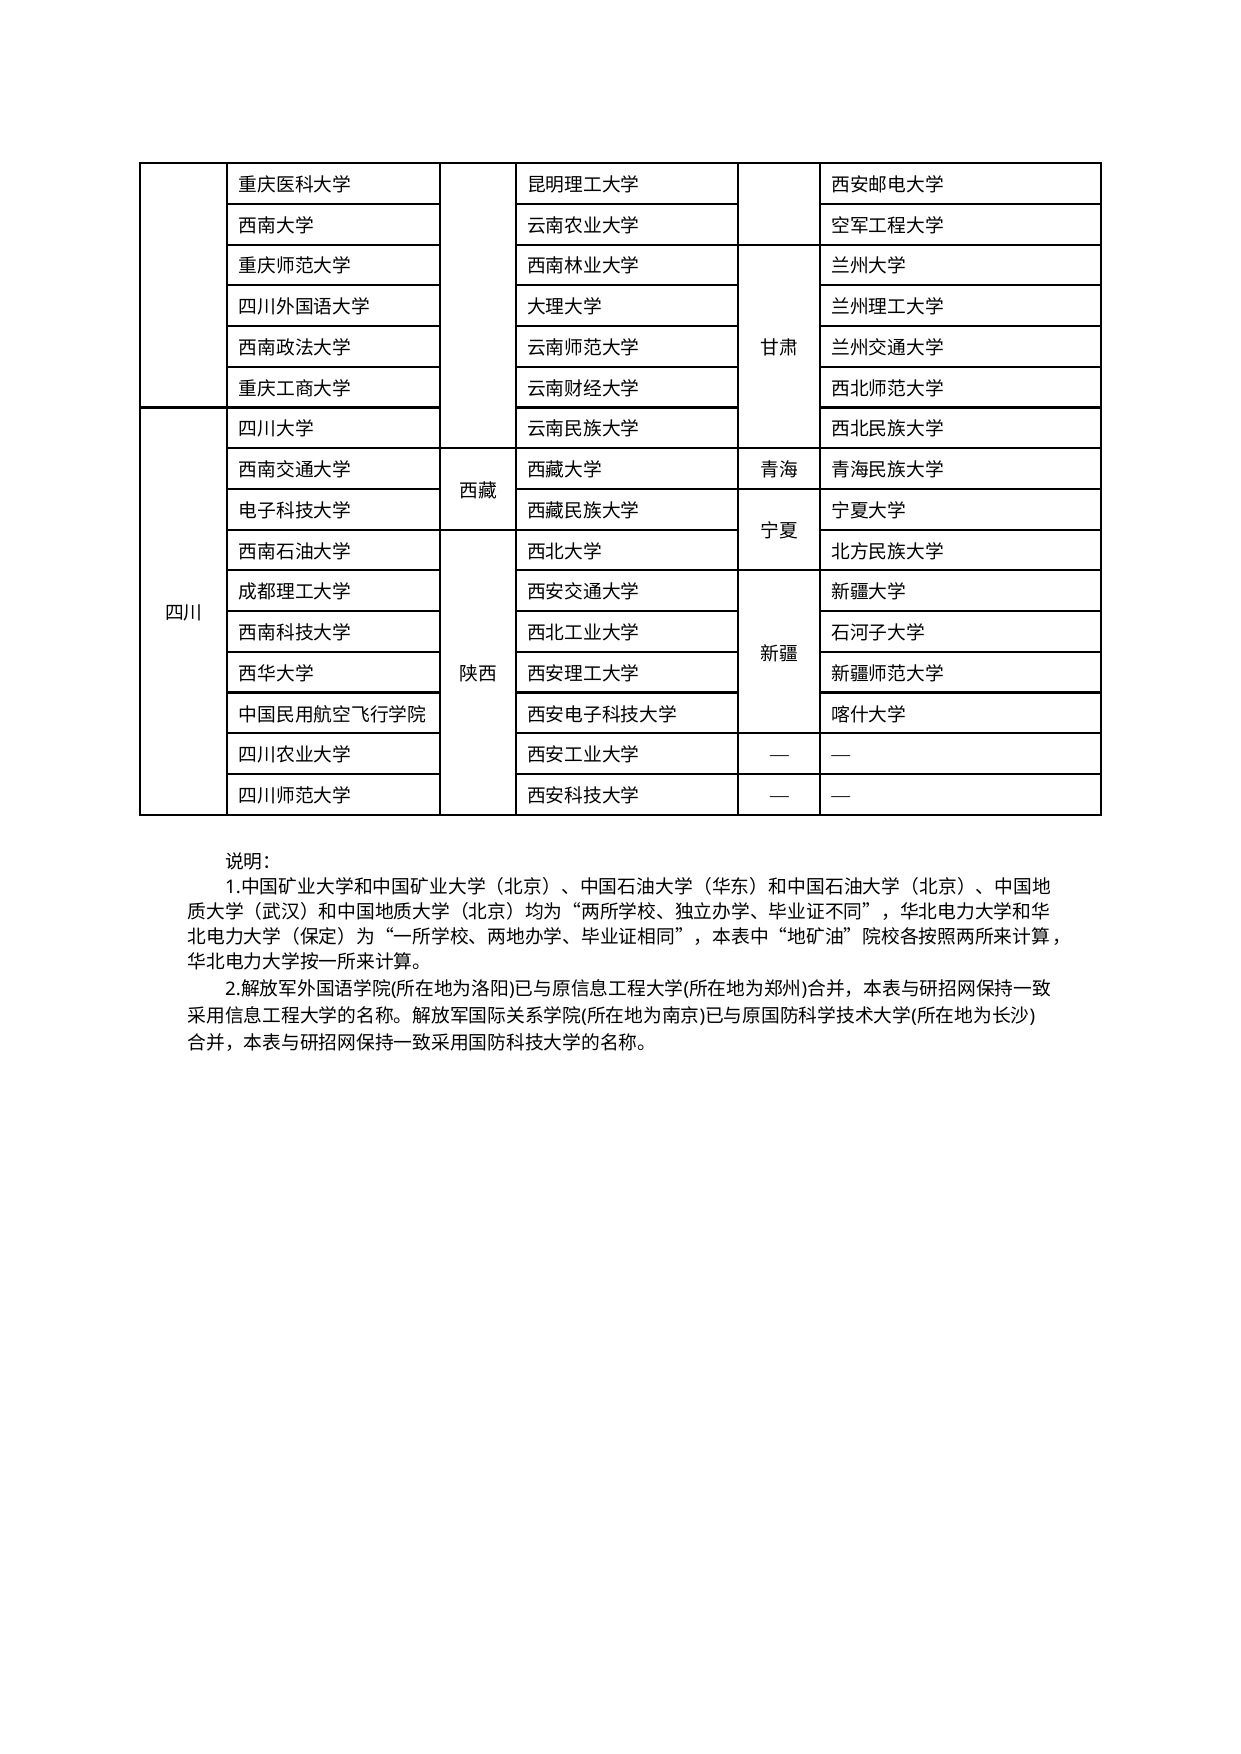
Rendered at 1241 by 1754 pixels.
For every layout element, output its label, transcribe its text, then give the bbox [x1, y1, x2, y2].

table_cell 重庆工商大学 [228, 368, 439, 406]
table_cell 电子科技大学 [228, 490, 439, 528]
text 说明： [187, 848, 1053, 873]
table_cell 云南农业大学 [517, 205, 737, 243]
table_cell 西南政法大学 [228, 327, 439, 366]
table_cell 青海民族大学 [821, 449, 1100, 488]
table_cell 大理大学 [517, 286, 737, 325]
table_cell 西北大学 [517, 531, 737, 569]
table_cell 陕西 [441, 531, 515, 814]
table_cell 西北民族大学 [821, 409, 1100, 447]
table_cell 四川农业大学 [228, 734, 439, 773]
table_cell 北方民族大学 [821, 531, 1100, 569]
table_cell 西南林业大学 [517, 246, 737, 284]
table_cell 甘肃 [739, 246, 819, 447]
table_cell 新疆 [739, 571, 819, 732]
text 1.中国矿业大学和中国矿业大学（北京）、中国石油大学（华东）和中国石油大学（北京）、中国地质大学（武汉）和中国地质大学（北京）均为“两所学校、独立办学、毕业证不同”，华北电力大学和华北电力大学（保定）为“一所学校、两地办学、毕业证相同”，本表中“地矿油”院校各按照两所来计算，华北电力大学按一所来计算。 [187, 873, 1053, 973]
table_cell 西华大学 [228, 653, 439, 691]
table_cell — [739, 775, 819, 814]
table_cell 四川师范大学 [228, 775, 439, 814]
table_cell 四川外国语大学 [228, 286, 439, 325]
table_cell 四川大学 [228, 409, 439, 447]
table_cell 喀什大学 [821, 694, 1100, 732]
table_cell 西藏 [441, 449, 515, 528]
table_cell 西安电子科技大学 [517, 694, 737, 732]
table_cell 西南大学 [228, 205, 439, 243]
table_cell 宁夏 [739, 490, 819, 569]
table_cell 西藏民族大学 [517, 490, 737, 528]
table_cell 云南 [441, 164, 515, 447]
table_cell 云南财经大学 [517, 368, 737, 406]
table_cell 新疆大学 [821, 571, 1100, 610]
table_cell 西南石油大学 [228, 531, 439, 569]
text 2.解放军外国语学院(所在地为洛阳)已与原信息工程大学(所在地为郑州)合并，本表与研招网保持一致采用信息工程大学的名称。解放军国际关系学院(所在地为南京)已与原国防科学技术大学(所在地为长沙)合并，本表与研招网保持一致采用国防科技大学的名称。 [187, 973, 1053, 1055]
table_cell — [739, 734, 819, 773]
table_cell 青海 [739, 449, 819, 488]
table_cell 兰州大学 [821, 246, 1100, 284]
table_cell 昆明理工大学 [517, 164, 737, 203]
table_cell 兰州理工大学 [821, 286, 1100, 325]
table_cell 西安工业大学 [517, 734, 737, 773]
table_cell 石河子大学 [821, 612, 1100, 651]
table_cell 西安理工大学 [517, 653, 737, 691]
table_cell 空军工程大学 [821, 205, 1100, 243]
table_cell 云南民族大学 [517, 409, 737, 447]
table_cell 重庆医科大学 [228, 164, 439, 203]
table_cell 西安邮电大学 [821, 164, 1100, 203]
table_cell 新疆师范大学 [821, 653, 1100, 691]
table_cell — [821, 734, 1100, 773]
table_cell 西南科技大学 [228, 612, 439, 651]
table_cell 西藏大学 [517, 449, 737, 488]
table_cell 西北工业大学 [517, 612, 737, 651]
table_cell 西安科技大学 [517, 775, 737, 814]
table_cell 兰州交通大学 [821, 327, 1100, 366]
table_cell 西南交通大学 [228, 449, 439, 488]
table_cell 宁夏大学 [821, 490, 1100, 528]
table_cell 成都理工大学 [228, 571, 439, 610]
table_cell 中国民用航空飞行学院 [228, 694, 439, 732]
table_cell 西北师范大学 [821, 368, 1100, 406]
table_cell 重庆师范大学 [228, 246, 439, 284]
table_cell 四川 [141, 409, 226, 814]
table_cell — [821, 775, 1100, 814]
table_cell 云南师范大学 [517, 327, 737, 366]
table_cell 西安交通大学 [517, 571, 737, 610]
